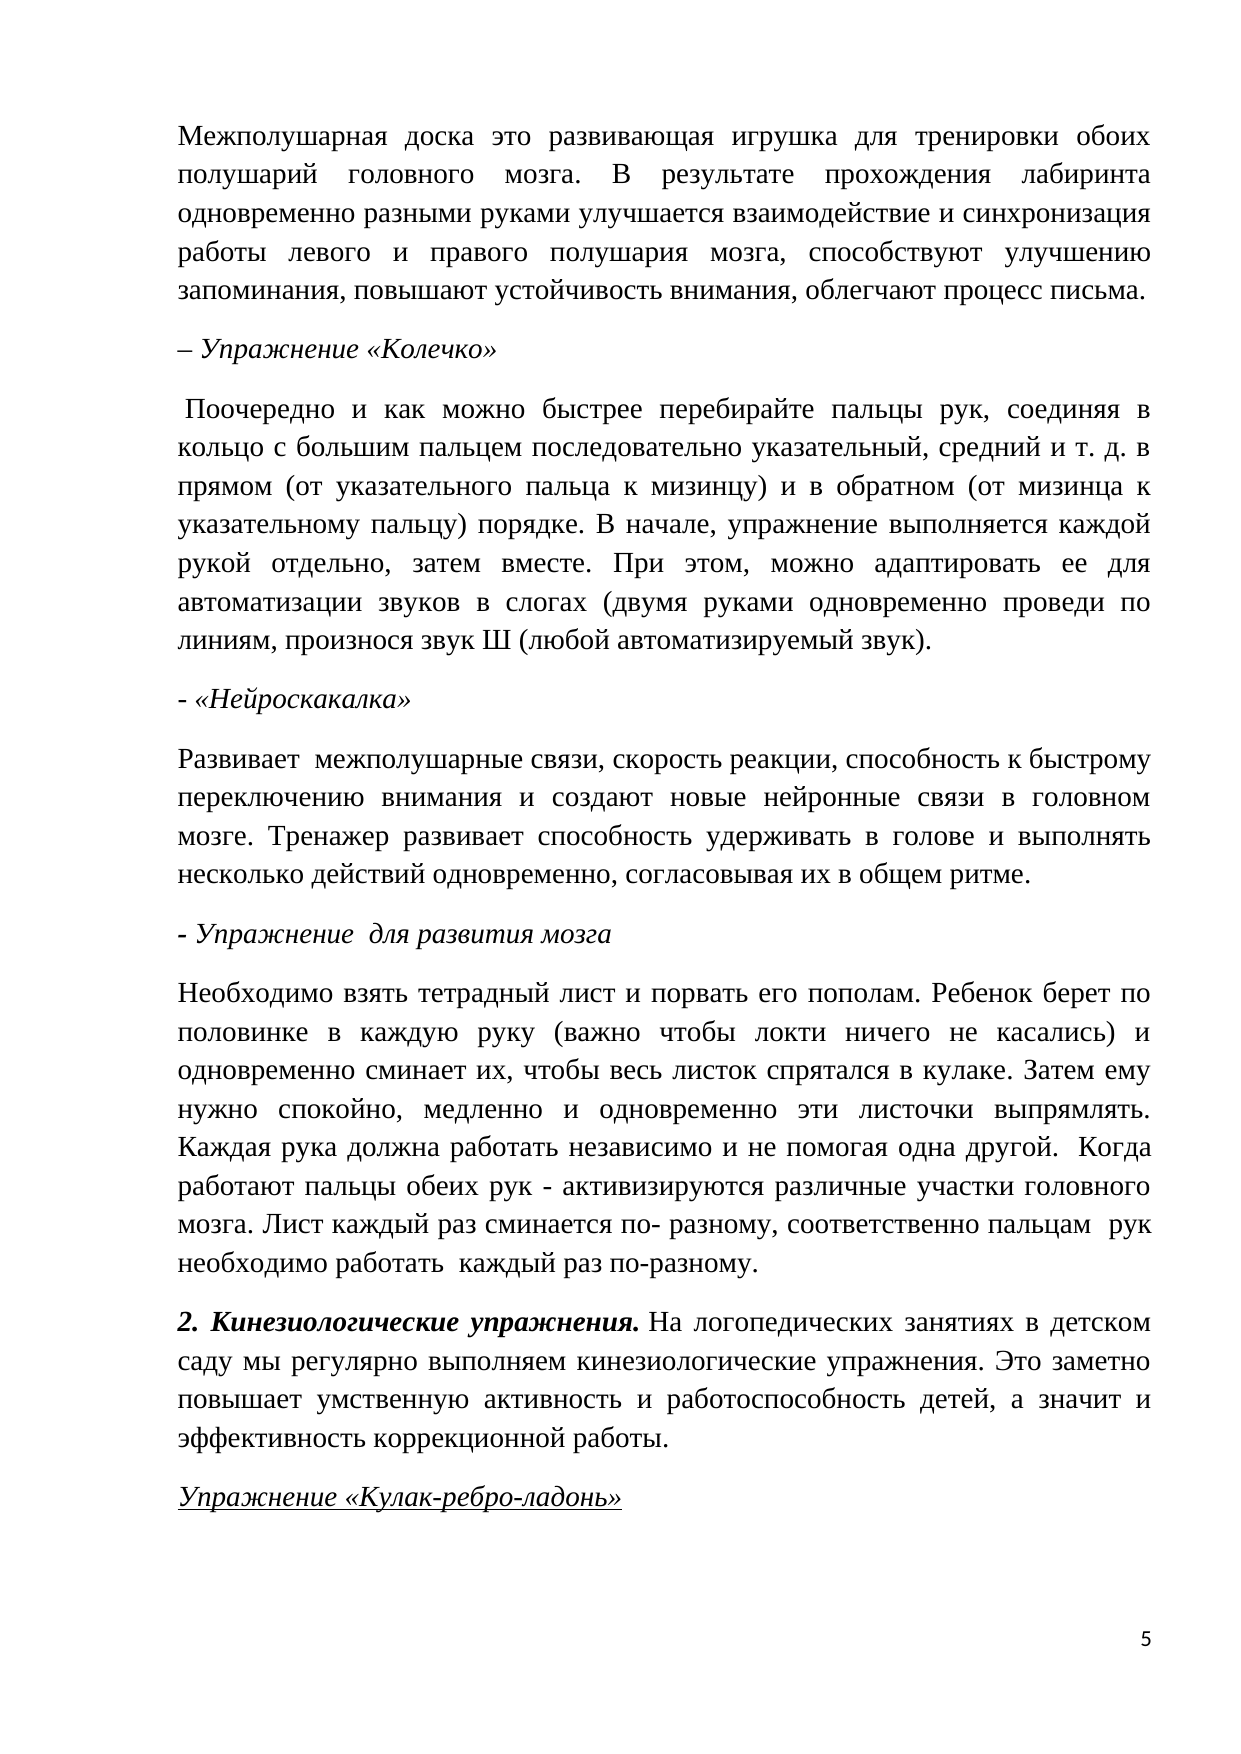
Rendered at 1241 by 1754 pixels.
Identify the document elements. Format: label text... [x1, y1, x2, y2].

text - Упражнение для развития мозга [177, 916, 1152, 949]
text Упражнение «Кулак-ребро-ладонь» [177, 1479, 1152, 1513]
text - «Нейроскакалка» [177, 682, 1152, 715]
text 2. Кинезиологические упражнения. На логопедических занятиях в детском саду мы регулярно выполняем кинезиологические упражнения. Это заметно повышает умственную активность и работоспособность детей, а значит и эффективность коррекционной работы. [177, 1304, 1152, 1454]
text Развивает межполушарные связи, скорость реакции, способность к быстрому переключению внимания и создают новые нейронные связи в головном мозге. Тренажер развивает способность удерживать в голове и выполнять несколько действий одновременно, согласовывая их в общем ритме. [177, 741, 1152, 890]
text Необходимо взять тетрадный лист и порвать его пополам. Ребенок берет по половинке в каждую руку (важно чтобы локти ничего не касались) и одновременно сминает их, чтобы весь листок спрятался в кулаке. Затем ему нужно спокойно, медленно и одновременно эти листочки выпрямлять. Каждая рука должна работать независимо и не помогая одна другой. Когда работают пальцы обеих рук - активизируются различные участки головного мозга. Лист каждый раз сминается по- разному, соответственно пальцам рук необходимо работать каждый раз по-разному. [177, 975, 1152, 1279]
text Поочередно и как можно быстрее перебирайте пальцы рук, соединяя в кольцо с большим пальцем последовательно указательный, средний и т. д. в прямом (от указательного пальца к мизинцу) и в обратном (от мизинца к указательному пальцу) порядке. В начале, упражнение выполняется каждой рукой отдельно, затем вместе. При этом, можно адаптировать ее для автоматизации звуков в слогах (двумя руками одновременно проведи по линиям, произнося звук Ш (любой автоматизируемый звук). [177, 391, 1152, 656]
text Межполушарная доска это развивающая игрушка для тренировки обоих полушарий головного мозга. В результате прохождения лабиринта одновременно разными руками улучшается взаимодействие и синхронизация работы левого и правого полушария мозга, способствуют улучшению запоминания, повышают устойчивость внимания, облегчают процесс письма. [177, 118, 1152, 306]
text – Упражнение «Колечко» [177, 332, 1152, 365]
